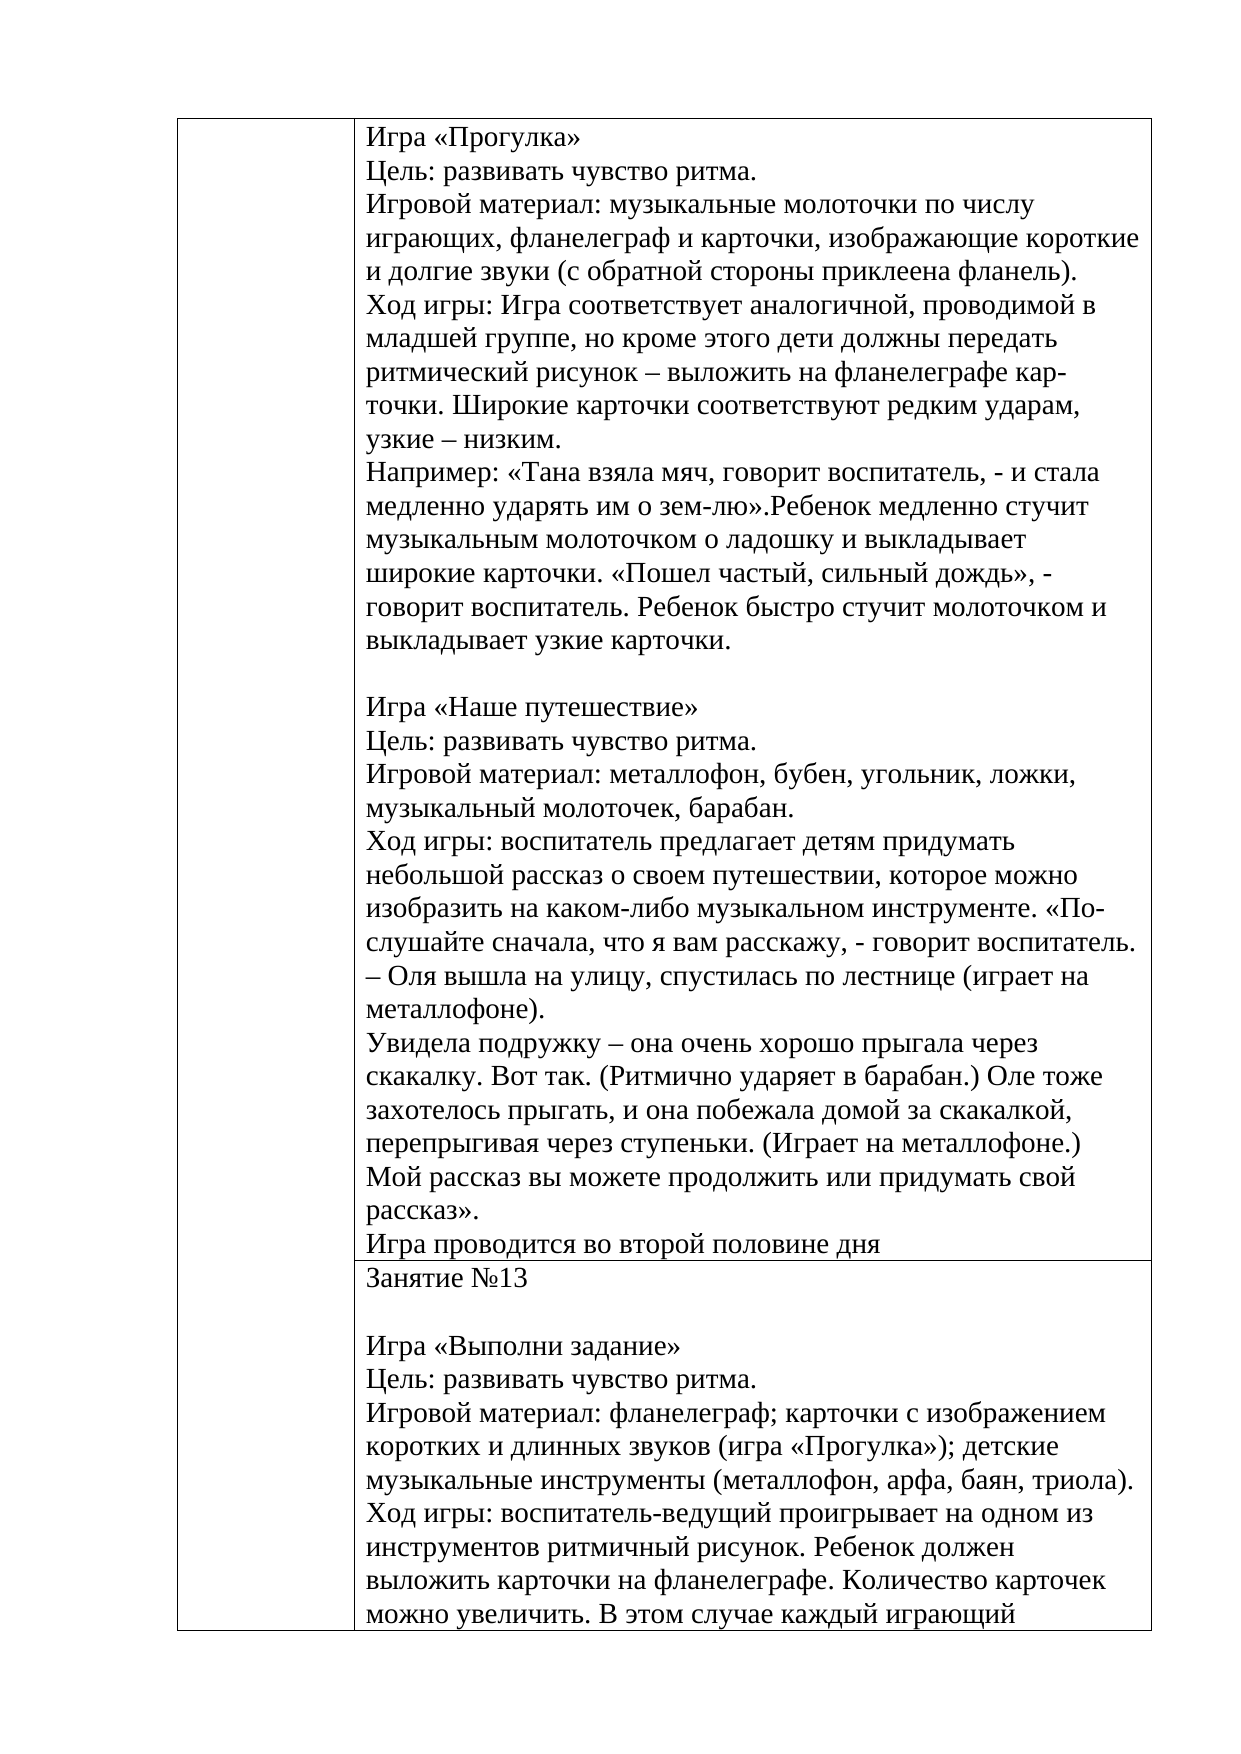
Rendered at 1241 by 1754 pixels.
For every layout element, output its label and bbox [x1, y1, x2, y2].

table_cell [355, 1261, 1151, 1629]
table_cell [355, 119, 1151, 1259]
